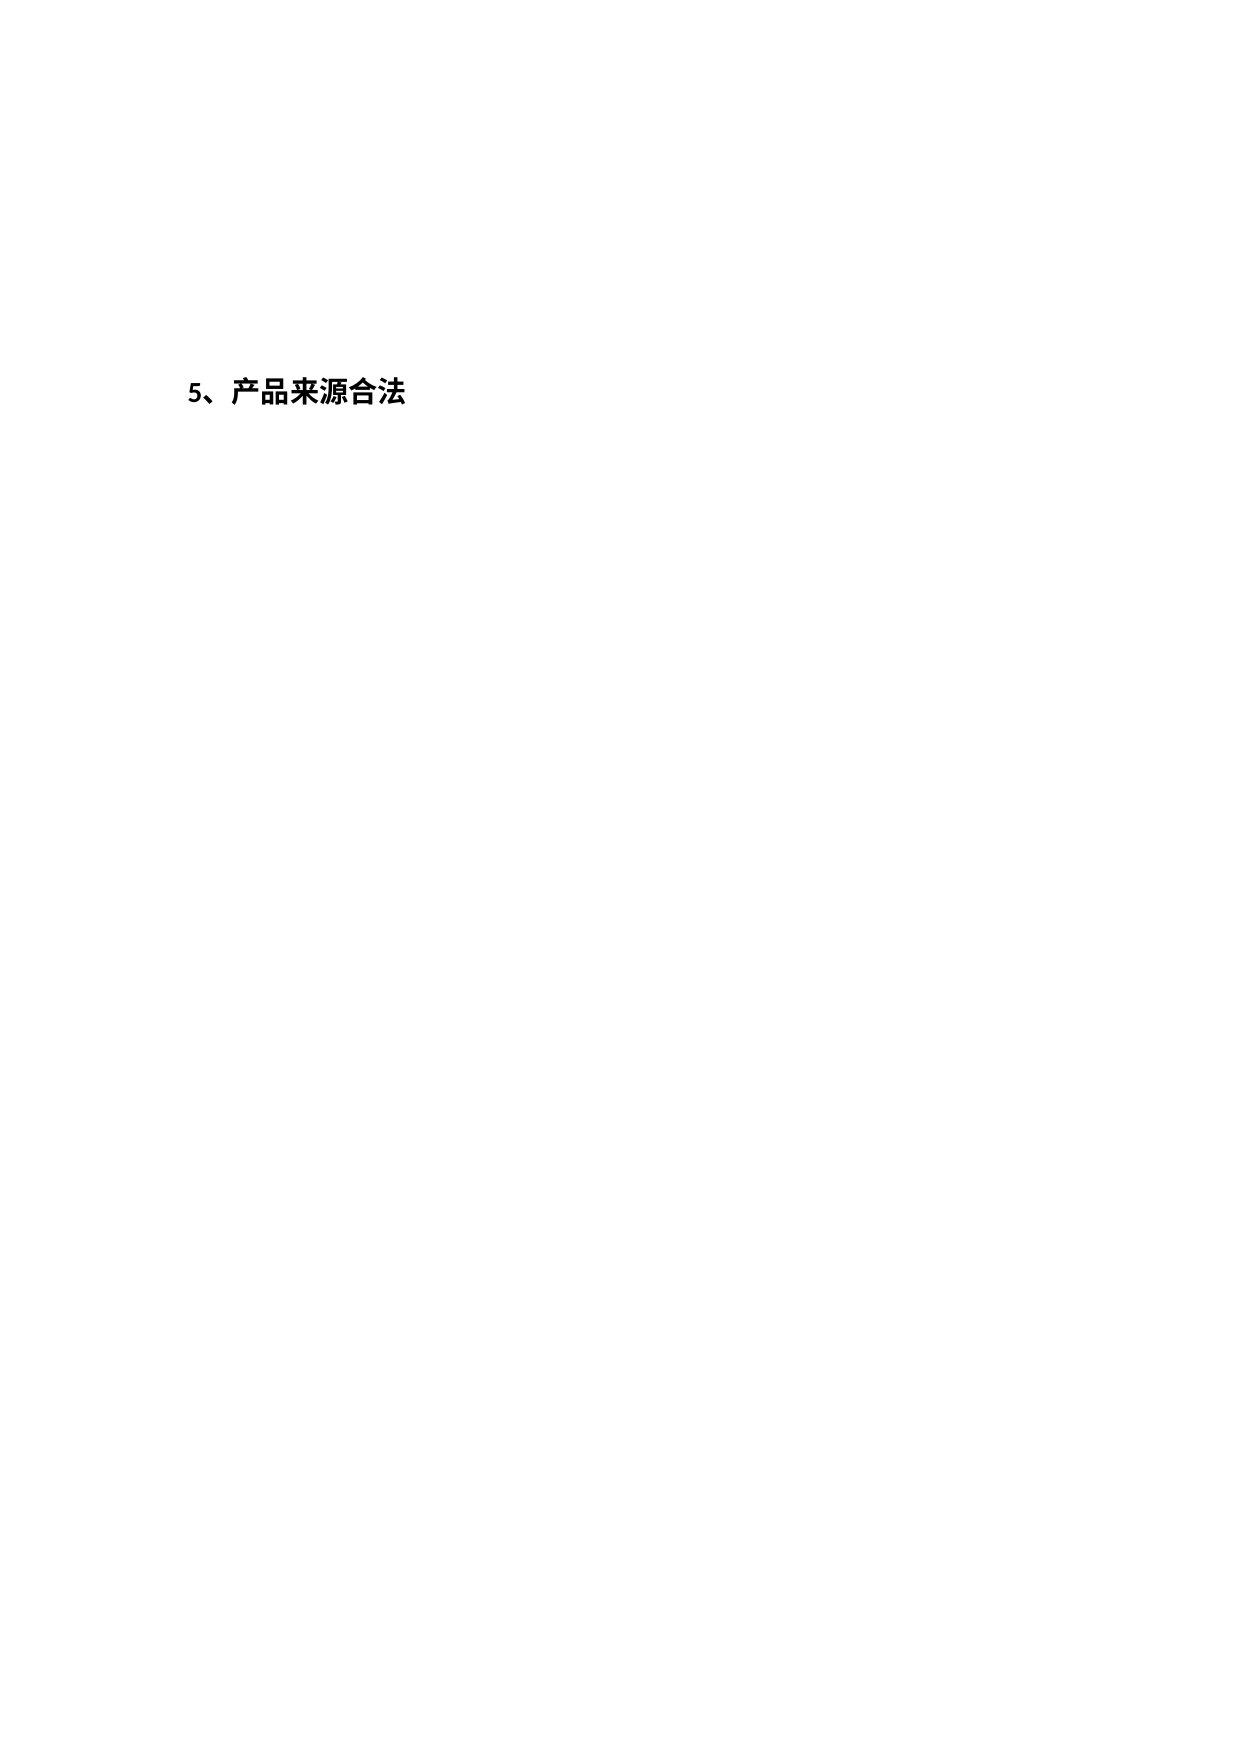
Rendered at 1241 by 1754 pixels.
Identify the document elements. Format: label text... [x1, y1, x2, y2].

subtitle 5、产品来源合法 [187, 357, 1053, 422]
